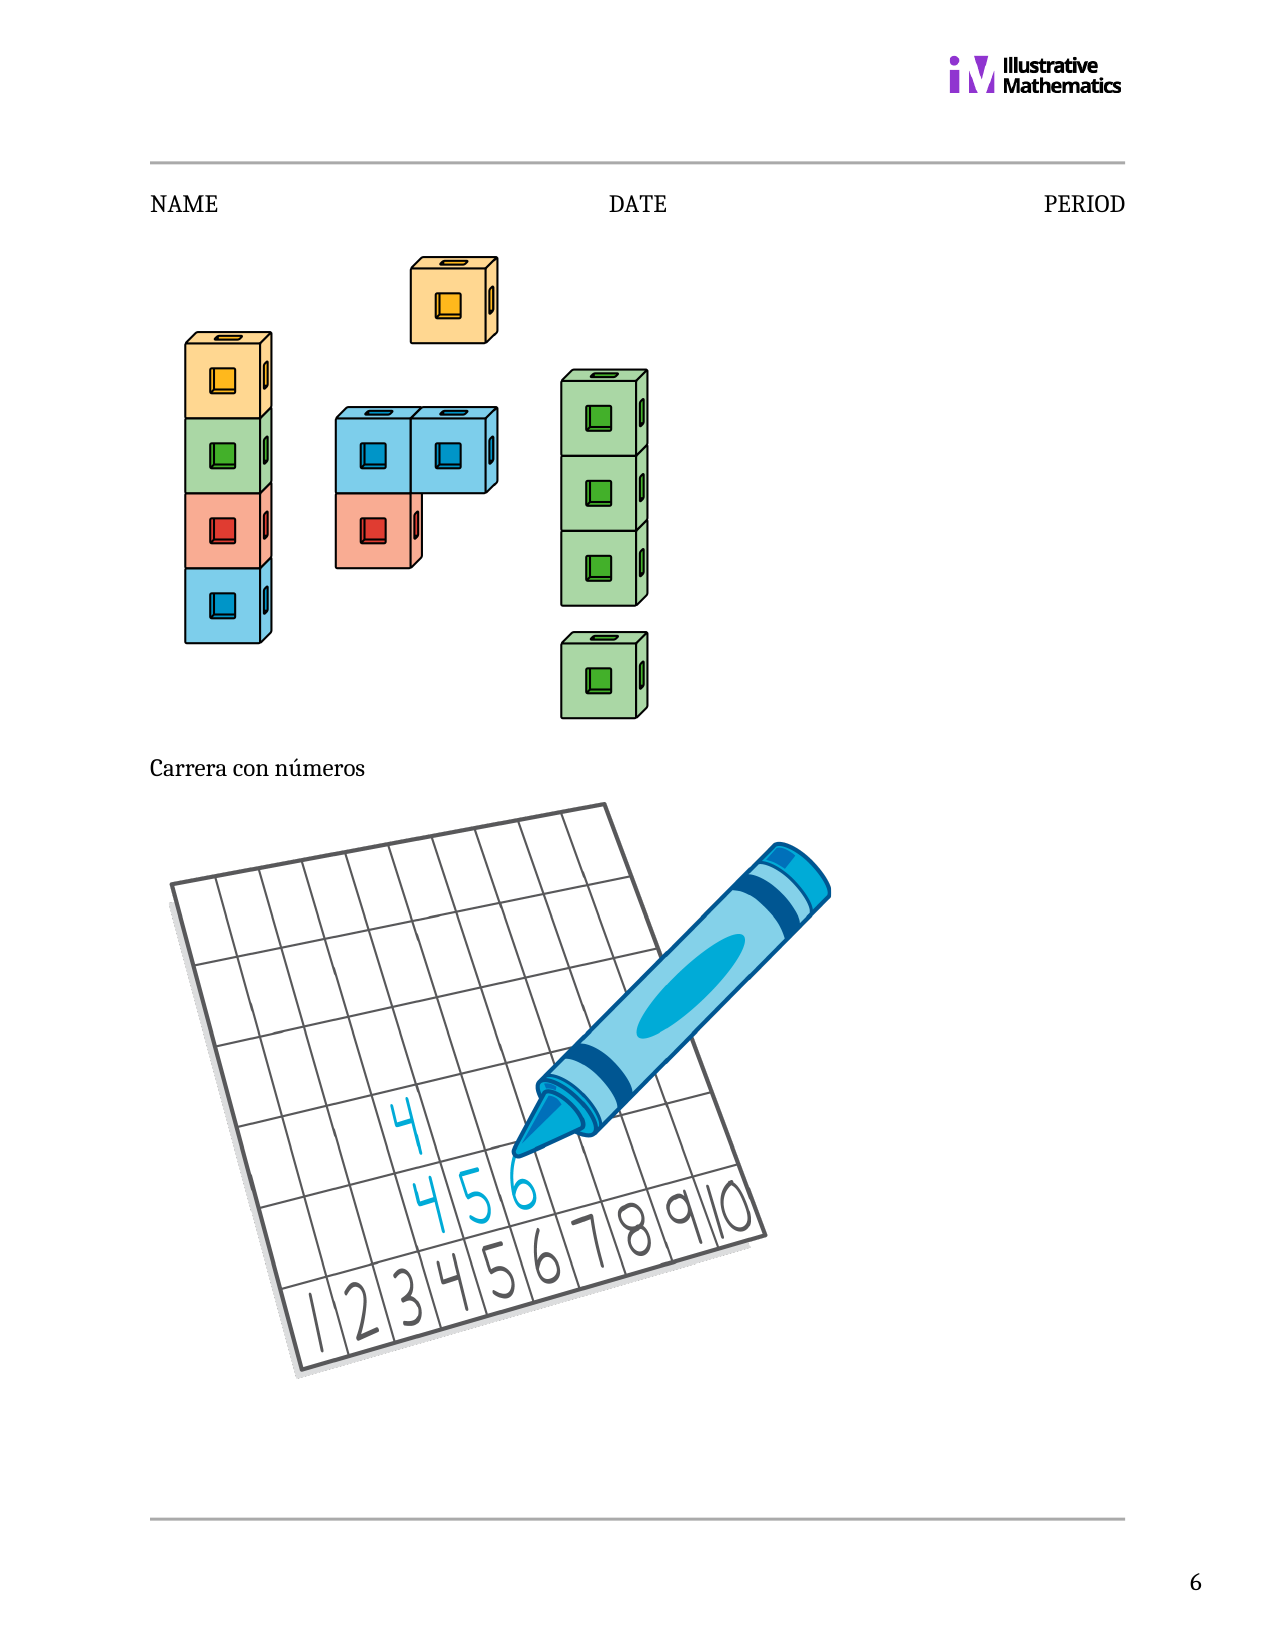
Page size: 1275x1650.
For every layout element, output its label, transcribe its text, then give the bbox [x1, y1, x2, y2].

picture [168, 247, 657, 735]
text Carrera con números [150, 754, 1125, 782]
picture [168, 801, 832, 1379]
picture [949, 55, 1121, 93]
